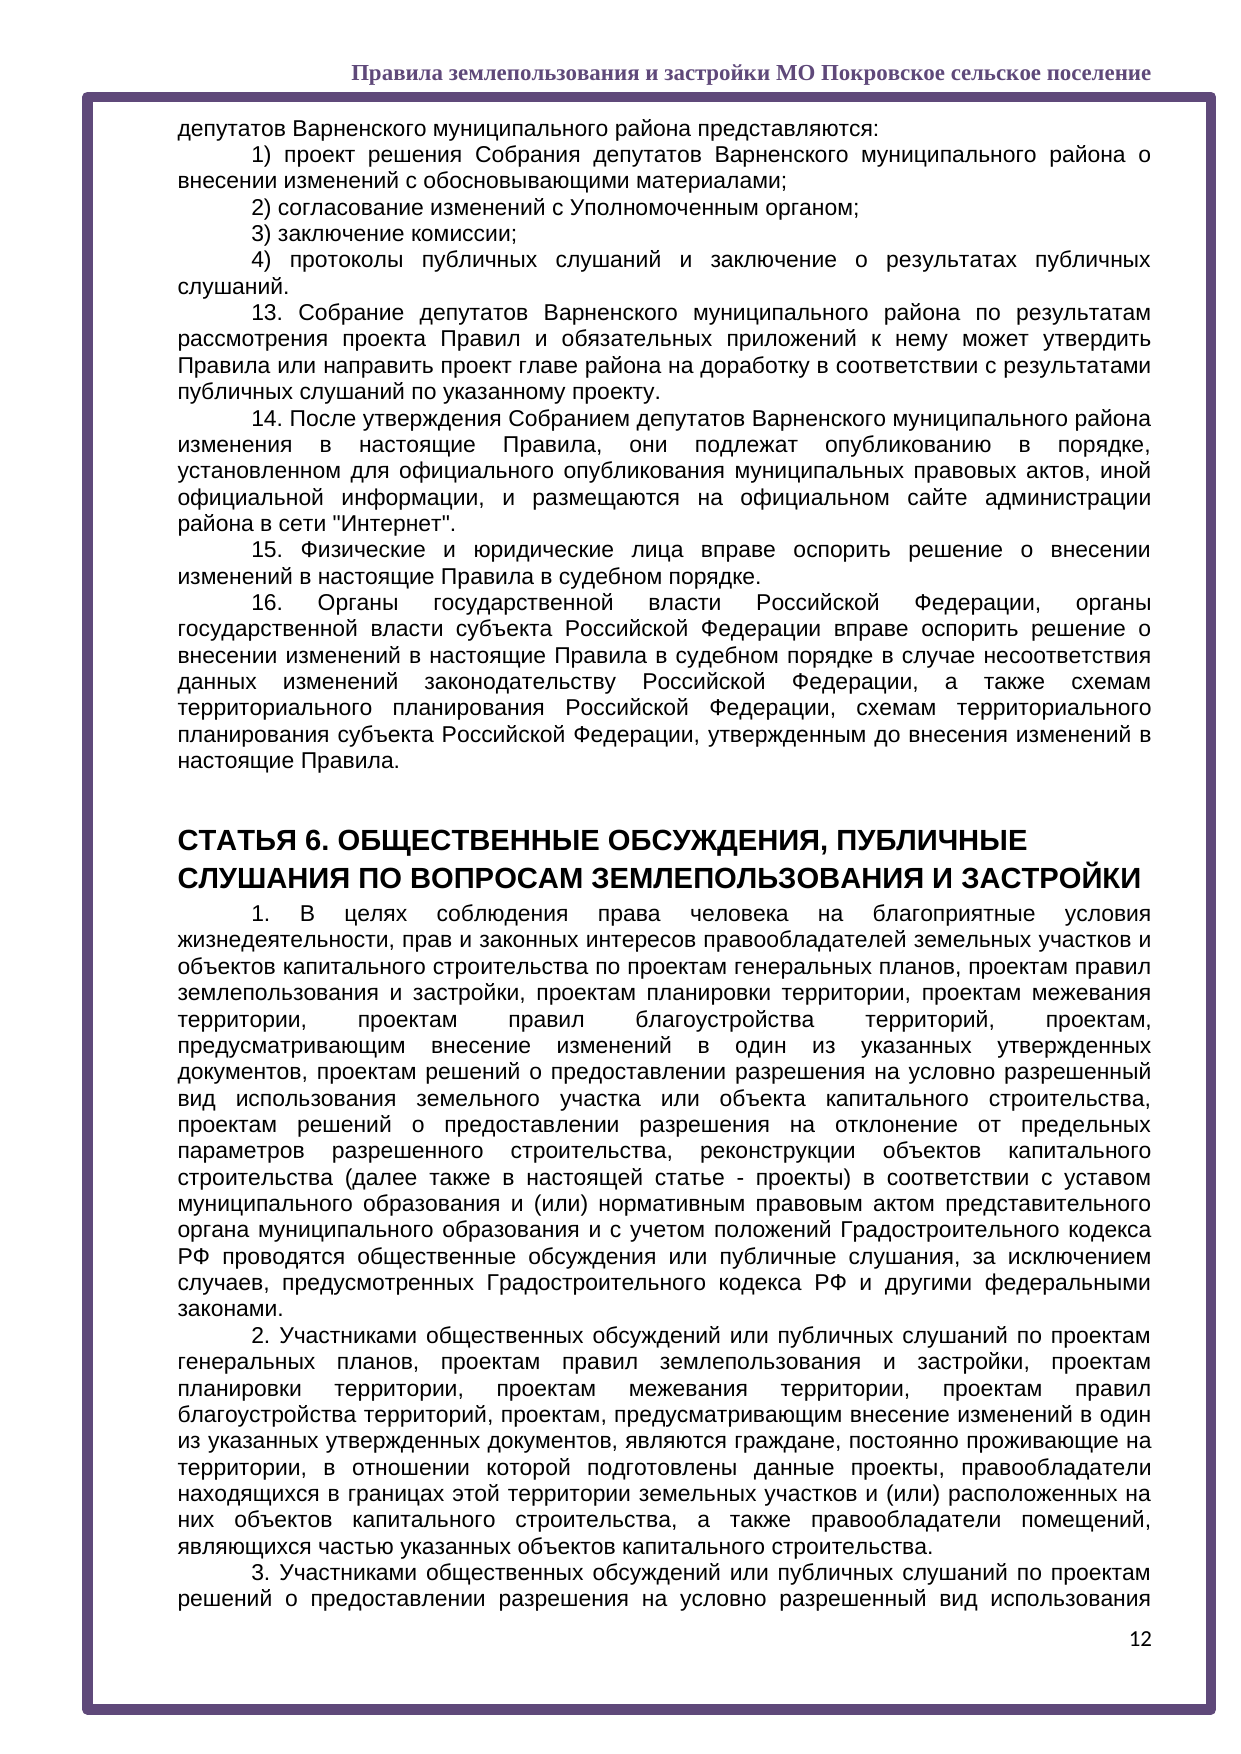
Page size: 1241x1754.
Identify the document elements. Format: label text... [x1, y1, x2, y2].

text 13. Собрание депутатов Варненского муниципального района по результатам рассмотрения проекта Правил и обязательных приложений к нему может утвердить Правила или направить проект главе района на доработку в соответствии с результатами публичных слушаний по указанному проекту. [177, 299, 1152, 404]
subtitle Статья 6. Общественные обсуждения, публичные слушания по вопросам землепользования и застройки [177, 823, 1152, 895]
text 15. Физические и юридические лица вправе оспорить решение о внесении изменений в настоящие Правила в судебном порядке. [177, 536, 1152, 589]
text 14. После утверждения Собранием депутатов Варненского муниципального района изменения в настоящие Правила, они подлежат опубликованию в порядке, установленном для официального опубликования муниципальных правовых актов, иной официальной информации, и размещаются на официальном сайте администрации района в сети "Интернет". [177, 404, 1152, 536]
text 3) заключение комиссии; [177, 220, 1152, 246]
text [177, 114, 1152, 141]
text 2) согласование изменений с Уполномоченным органом; [177, 194, 1152, 220]
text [177, 1559, 1152, 1612]
text 1) проект решения Собрания депутатов Варненского муниципального района о внесении изменений с обосновывающими материалами; [177, 141, 1152, 194]
text 1. В целях соблюдения права человека на благоприятные условия жизнедеятельности, прав и законных интересов правообладателей земельных участков и объектов капитального строительства по проектам генеральных планов, проектам правил землепользования и застройки, проектам планировки территории, проектам межевания территории, проектам правил благоустройства территорий, проектам, предусматривающим внесение изменений в один из указанных утвержденных документов, проектам решений о предоставлении разрешения на условно разрешенный вид использования земельного участка или объекта капитального строительства, проектам решений о предоставлении разрешения на отклонение от предельных параметров разрешенного строительства, реконструкции объектов капитального строительства (далее также в настоящей статье - проекты) в соответствии с уставом муниципального образования и (или) нормативным правовым актом представительного органа муниципального образования и с учетом положений Градостроительного кодекса РФ проводятся общественные обсуждения или публичные слушания, за исключением случаев, предусмотренных Градостроительного кодекса РФ и другими федеральными законами. [177, 900, 1152, 1322]
text 4) протоколы публичных слушаний и заключение о результатах публичных слушаний. [177, 246, 1152, 299]
text 16. Органы государственной власти Российской Федерации, органы государственной власти субъекта Российской Федерации вправе оспорить решение о внесении изменений в настоящие Правила в судебном порядке в случае несоответствия данных изменений законодательству Российской Федерации, а также схемам территориального планирования Российской Федерации, схемам территориального планирования субъекта Российской Федерации, утвержденным до внесения изменений в настоящие Правила. [177, 589, 1152, 773]
text 2. Участниками общественных обсуждений или публичных слушаний по проектам генеральных планов, проектам правил землепользования и застройки, проектам планировки территории, проектам межевания территории, проектам правил благоустройства территорий, проектам, предусматривающим внесение изменений в один из указанных утвержденных документов, являются граждане, постоянно проживающие на территории, в отношении которой подготовлены данные проекты, правообладатели находящихся в границах этой территории земельных участков и (или) расположенных на них объектов капитального строительства, а также правообладатели помещений, являющихся частью указанных объектов капитального строительства. [177, 1322, 1152, 1559]
